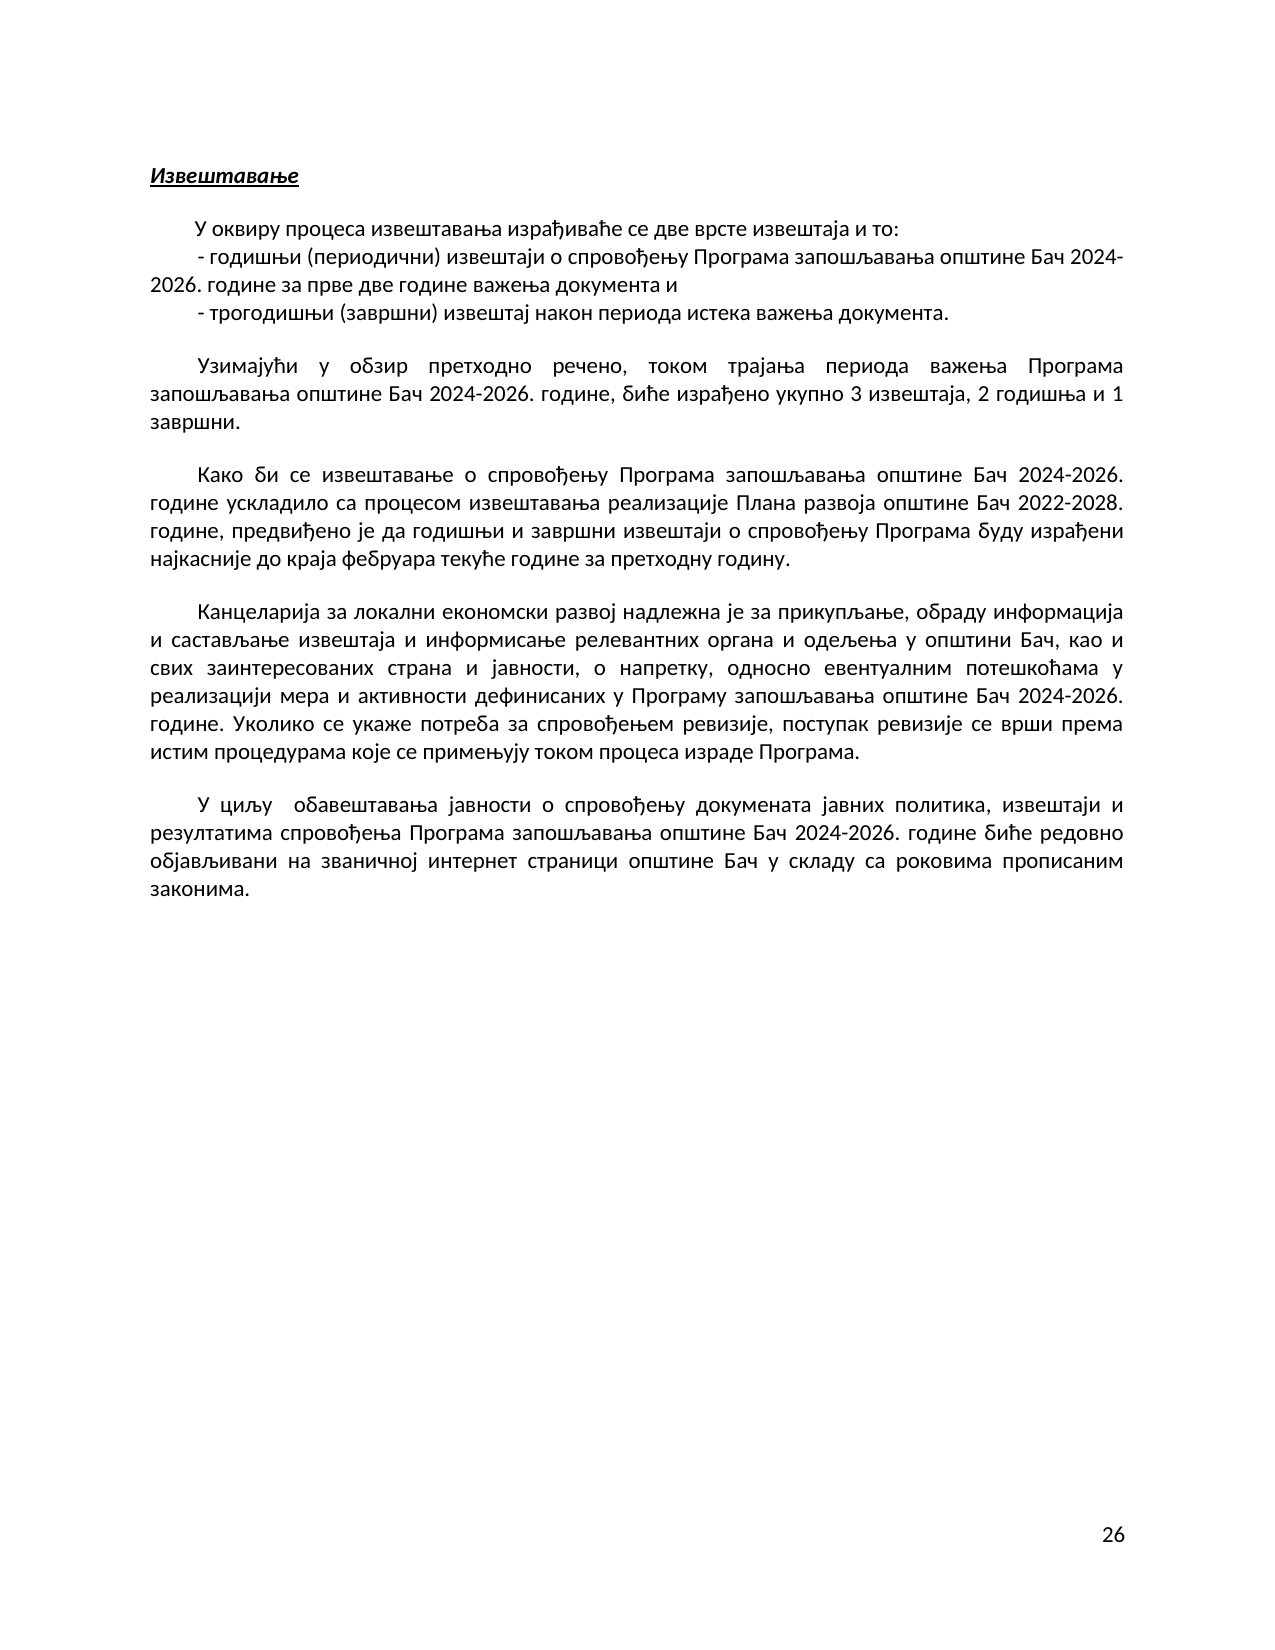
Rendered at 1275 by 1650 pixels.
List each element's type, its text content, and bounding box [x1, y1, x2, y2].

text Узимајући у обзир претходно речено, током трајања периода важења Програма запошљавања општине Бач 2024-2026. године, биће израђено укупно 3 извештаја, 2 годишња и 1 завршни. [150, 351, 1125, 435]
text Извештавање [150, 161, 1125, 189]
text У циљу обавештавања јавности о спровођењу докумената јавних политика, извештаји и резултатима спровођења Програма запошљавања општине Бач 2024-2026. године биће редовно објављивани на званичној интернет страници општине Бач у складу са роковима прописаним законима. [150, 790, 1125, 902]
text - трогодишњи (завршни) извештај након периода истека важења документа. [150, 298, 1125, 326]
text - годишњи (периодични) извештаји о спровођењу Програма запошљавања општине Бач 2024-2026. године за прве две године важења документа и [150, 242, 1125, 298]
text У оквиру процеса извештавања израђиваће се две врсте извештаја и то: [150, 214, 1125, 242]
text Канцеларија за локални економски развој надлежна је за прикупљање, обраду информација и састављање извештаја и информисање релевантних органа и одељења у општини Бач, као и свих заинтересованих страна и јавности, о напретку, односно евентуалним потешкоћама у реализацији мера и активности дефинисаних у Програму запошљавања општине Бач 2024-2026. године. Уколико се укаже потреба за спровођењем ревизије, поступак ревизије се врши према истим процедурама које се примењују током процеса израде Програма. [150, 597, 1125, 765]
text Како би се извештавање о спровођењу Програма запошљавања општине Бач 2024-2026. године ускладило са процесом извештавања реализације Плана развоја општине Бач 2022-2028. године, предвиђено је да годишњи и завршни извештаји о спровођењу Програма буду израђени најкасније до краја фебруара текуће године за претходну годину. [150, 460, 1125, 572]
